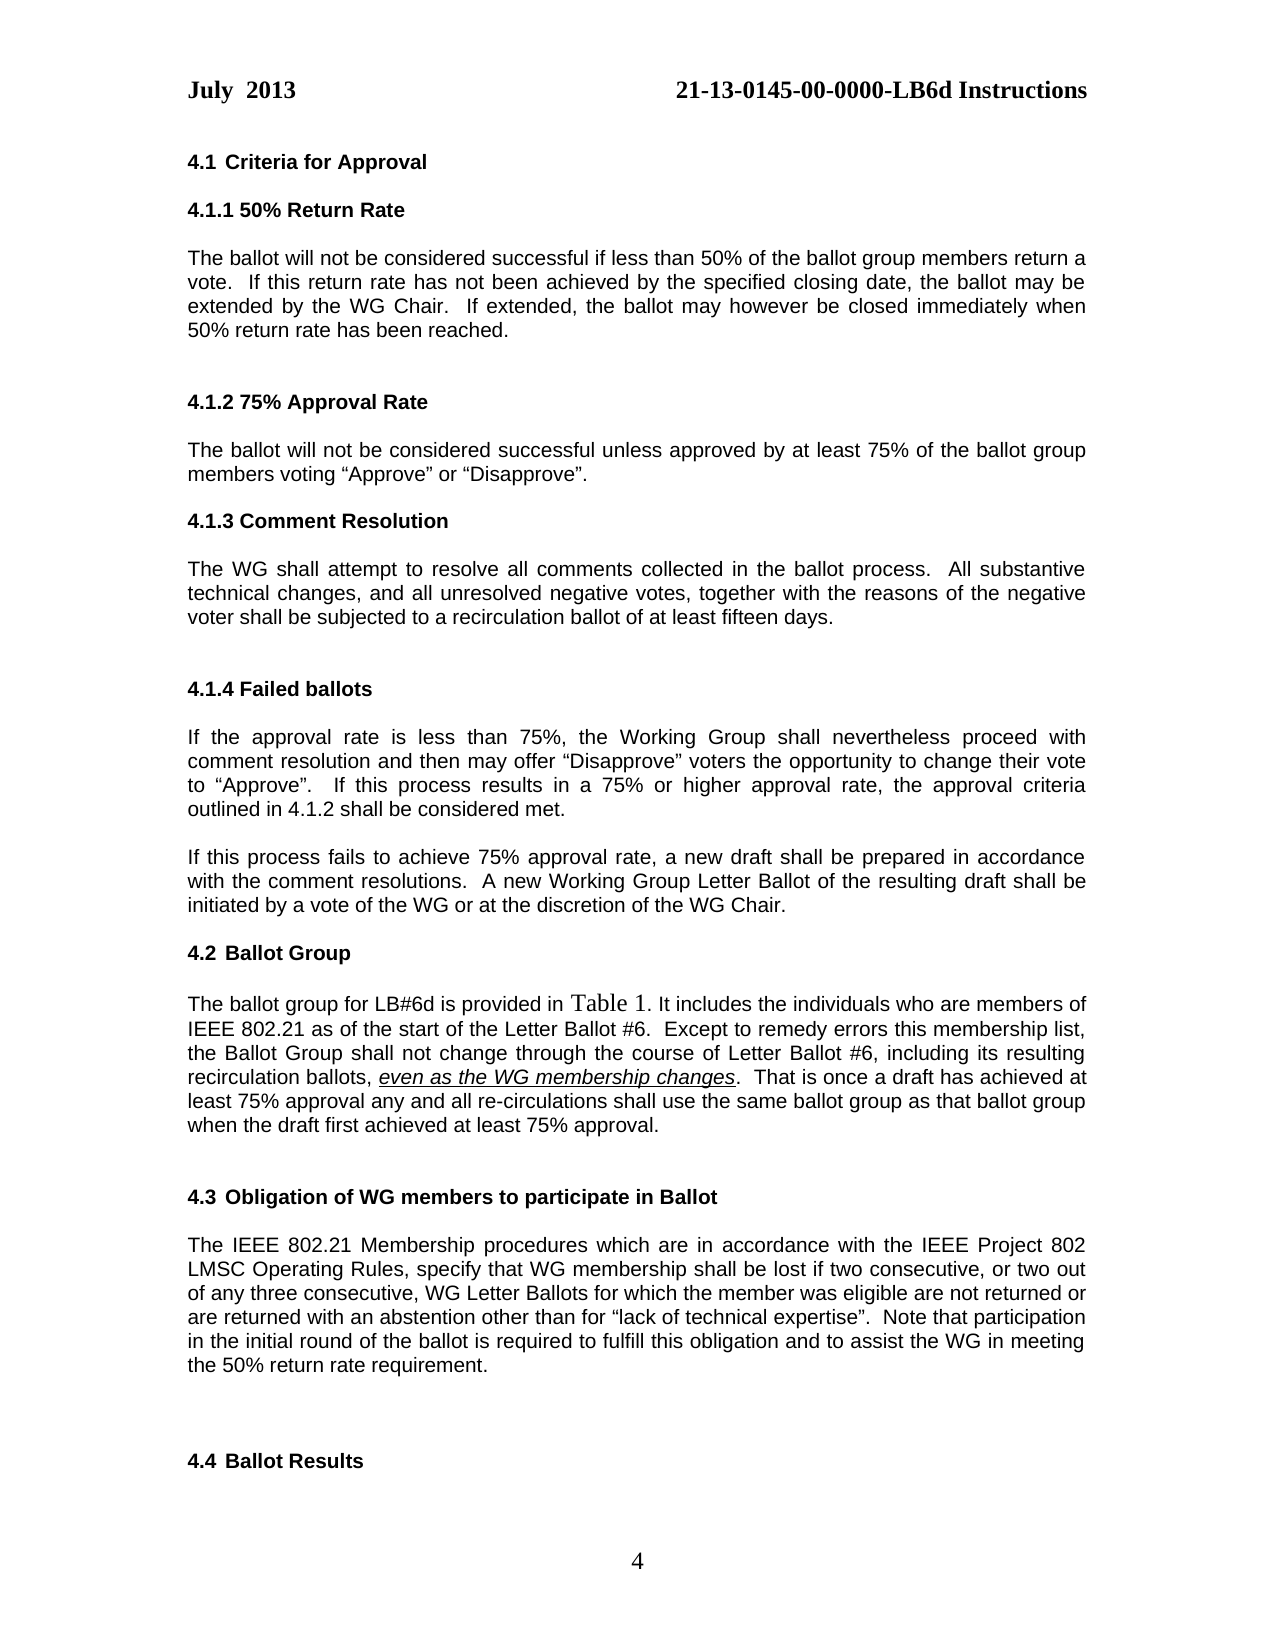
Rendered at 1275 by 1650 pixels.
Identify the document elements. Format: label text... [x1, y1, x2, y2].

text 4.1.4 Failed ballots [187, 677, 1087, 701]
list Ballot Results [187, 1448, 1087, 1472]
text The ballot will not be considered successful unless approved by at least 75% of the ballot group members voting “Approve” or “Disapprove”. [187, 437, 1087, 485]
text The WG shall attempt to resolve all comments collected in the ballot process. All substantive technical changes, and all unresolved negative votes, together with the reasons of the negative voter shall be subjected to a recirculation ballot of at least fifteen days. [187, 557, 1087, 629]
list Obligation of WG members to participate in Ballot [187, 1185, 1087, 1209]
text 4.1.1 50% Return Rate [187, 198, 1087, 222]
text 4.1.2 75% Approval Rate [187, 389, 1087, 413]
text 4.1.3 Comment Resolution [187, 509, 1087, 533]
text If this process fails to achieve 75% approval rate, a new draft shall be prepared in accordance with the comment resolutions. A new Working Group Letter Ballot of the resulting draft shall be initiated by a vote of the WG or at the discretion of the WG Chair. [187, 845, 1087, 917]
text If the approval rate is less than 75%, the Working Group shall nevertheless proceed with comment resolution and then may offer “Disapprove” voters the opportunity to change their vote to “Approve”. If this process results in a 75% or higher approval rate, the approval criteria outlined in 4.1.2 shall be considered met. [187, 725, 1087, 821]
text The IEEE 802.21 Membership procedures which are in accordance with the IEEE Project 802 LMSC Operating Rules, specify that WG membership shall be lost if two consecutive, or two out of any three consecutive, WG Letter Ballots for which the member was eligible are not returned or are returned with an abstention other than for “lack of technical expertise”. Note that participation in the initial round of the ballot is required to fulfill this obligation and to assist the WG in meeting the 50% return rate requirement. [187, 1233, 1087, 1377]
list Criteria for Approval [187, 150, 1087, 174]
text The ballot will not be considered successful if less than 50% of the ballot group members return a vote. If this return rate has not been achieved by the specified closing date, the ballot may be extended by the WG Chair. If extended, the ballot may however be closed immediately when 50% return rate has been reached. [187, 246, 1087, 342]
list Ballot Group [187, 941, 1087, 964]
